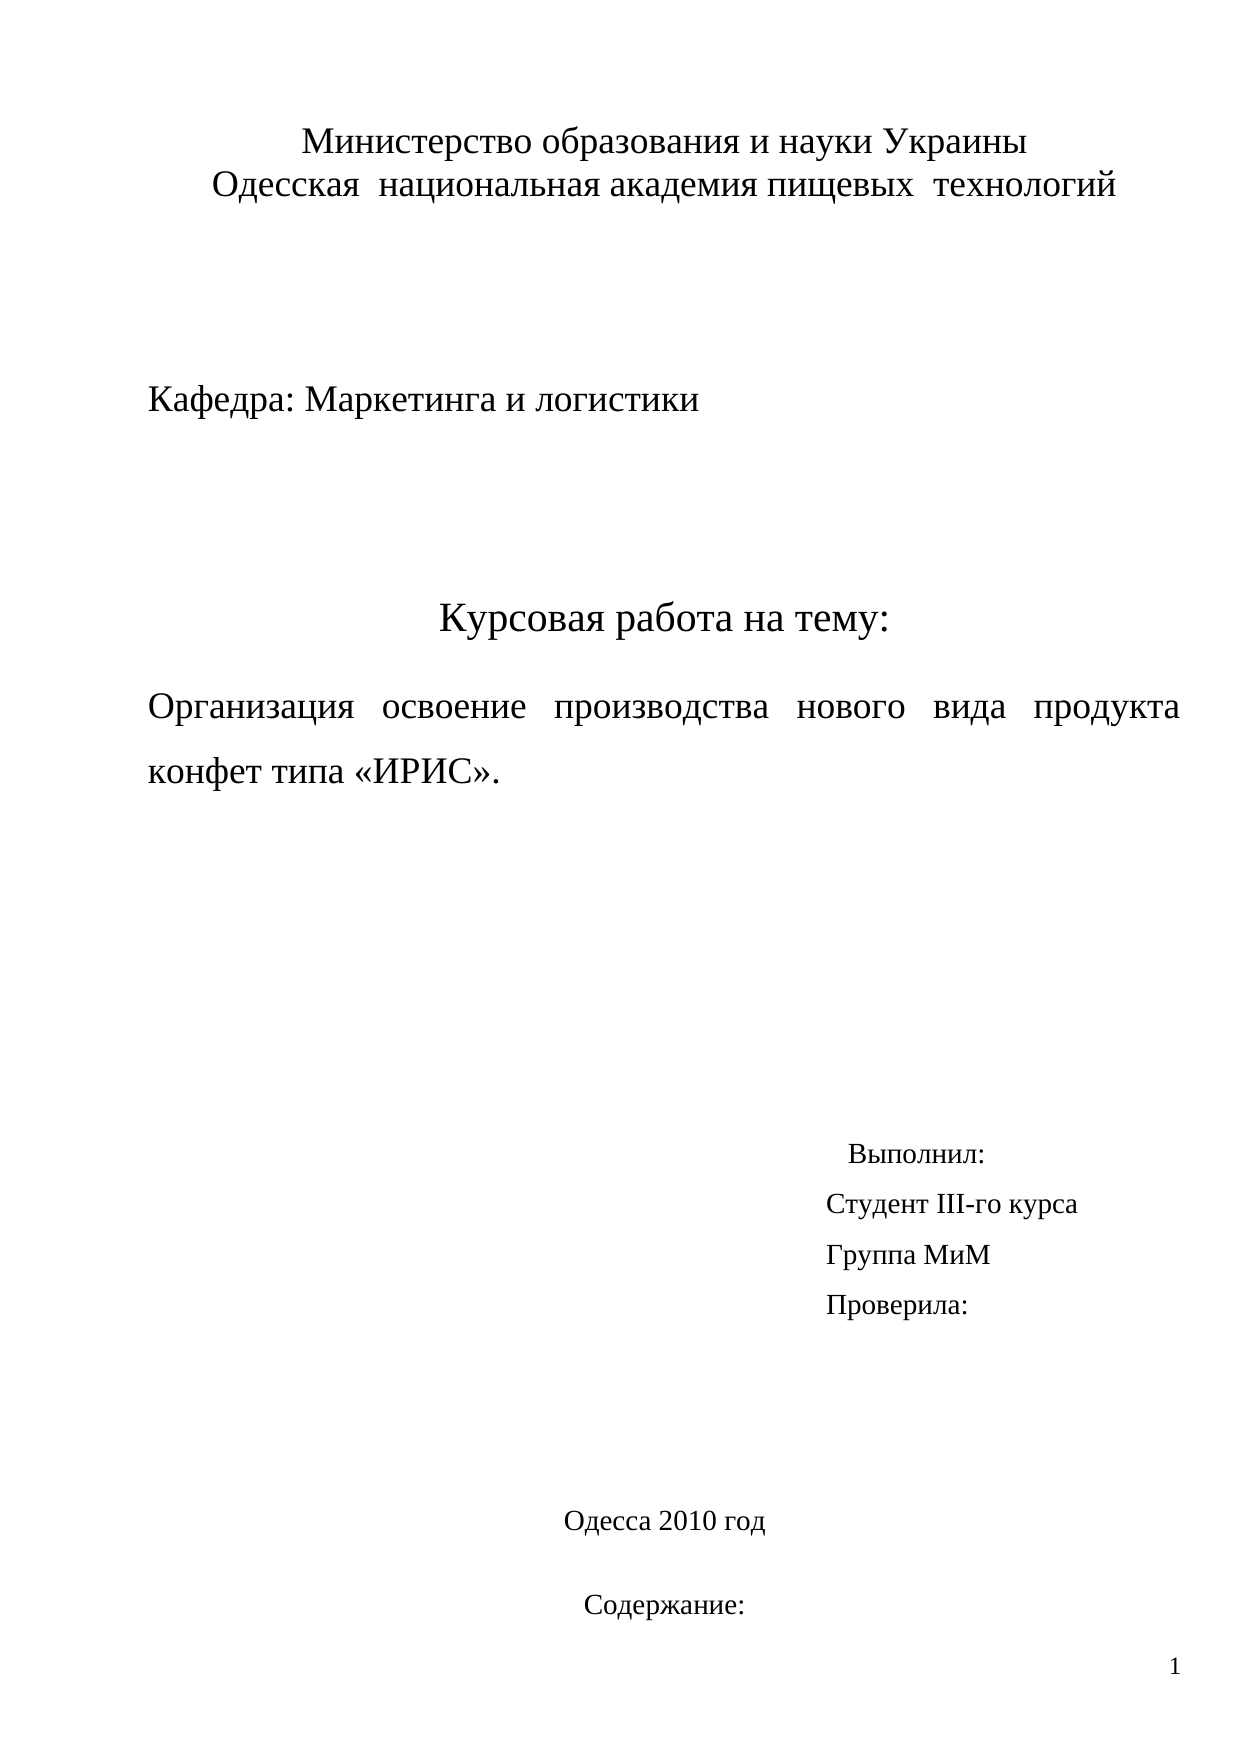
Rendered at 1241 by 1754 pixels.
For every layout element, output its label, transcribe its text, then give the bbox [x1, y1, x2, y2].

text Курсовая работа на тему: [148, 592, 1181, 640]
text Студент III-го курса [148, 1187, 1181, 1220]
text Одесская национальная академия пищевых технологий [148, 161, 1181, 204]
text Организация освоение производства нового вида продукта конфет типа «ИРИС». [148, 683, 1181, 791]
text Проверила: [148, 1287, 1181, 1321]
text Содержание: [148, 1587, 1181, 1621]
text Министерство образования и науки Украины [148, 118, 1181, 161]
text Одесса 2010 год [148, 1503, 1181, 1536]
text Группа МиМ [148, 1237, 1181, 1271]
text Выполнил: [148, 1136, 1181, 1170]
text Кафедра: Маркетинга и логистики [148, 377, 1181, 420]
